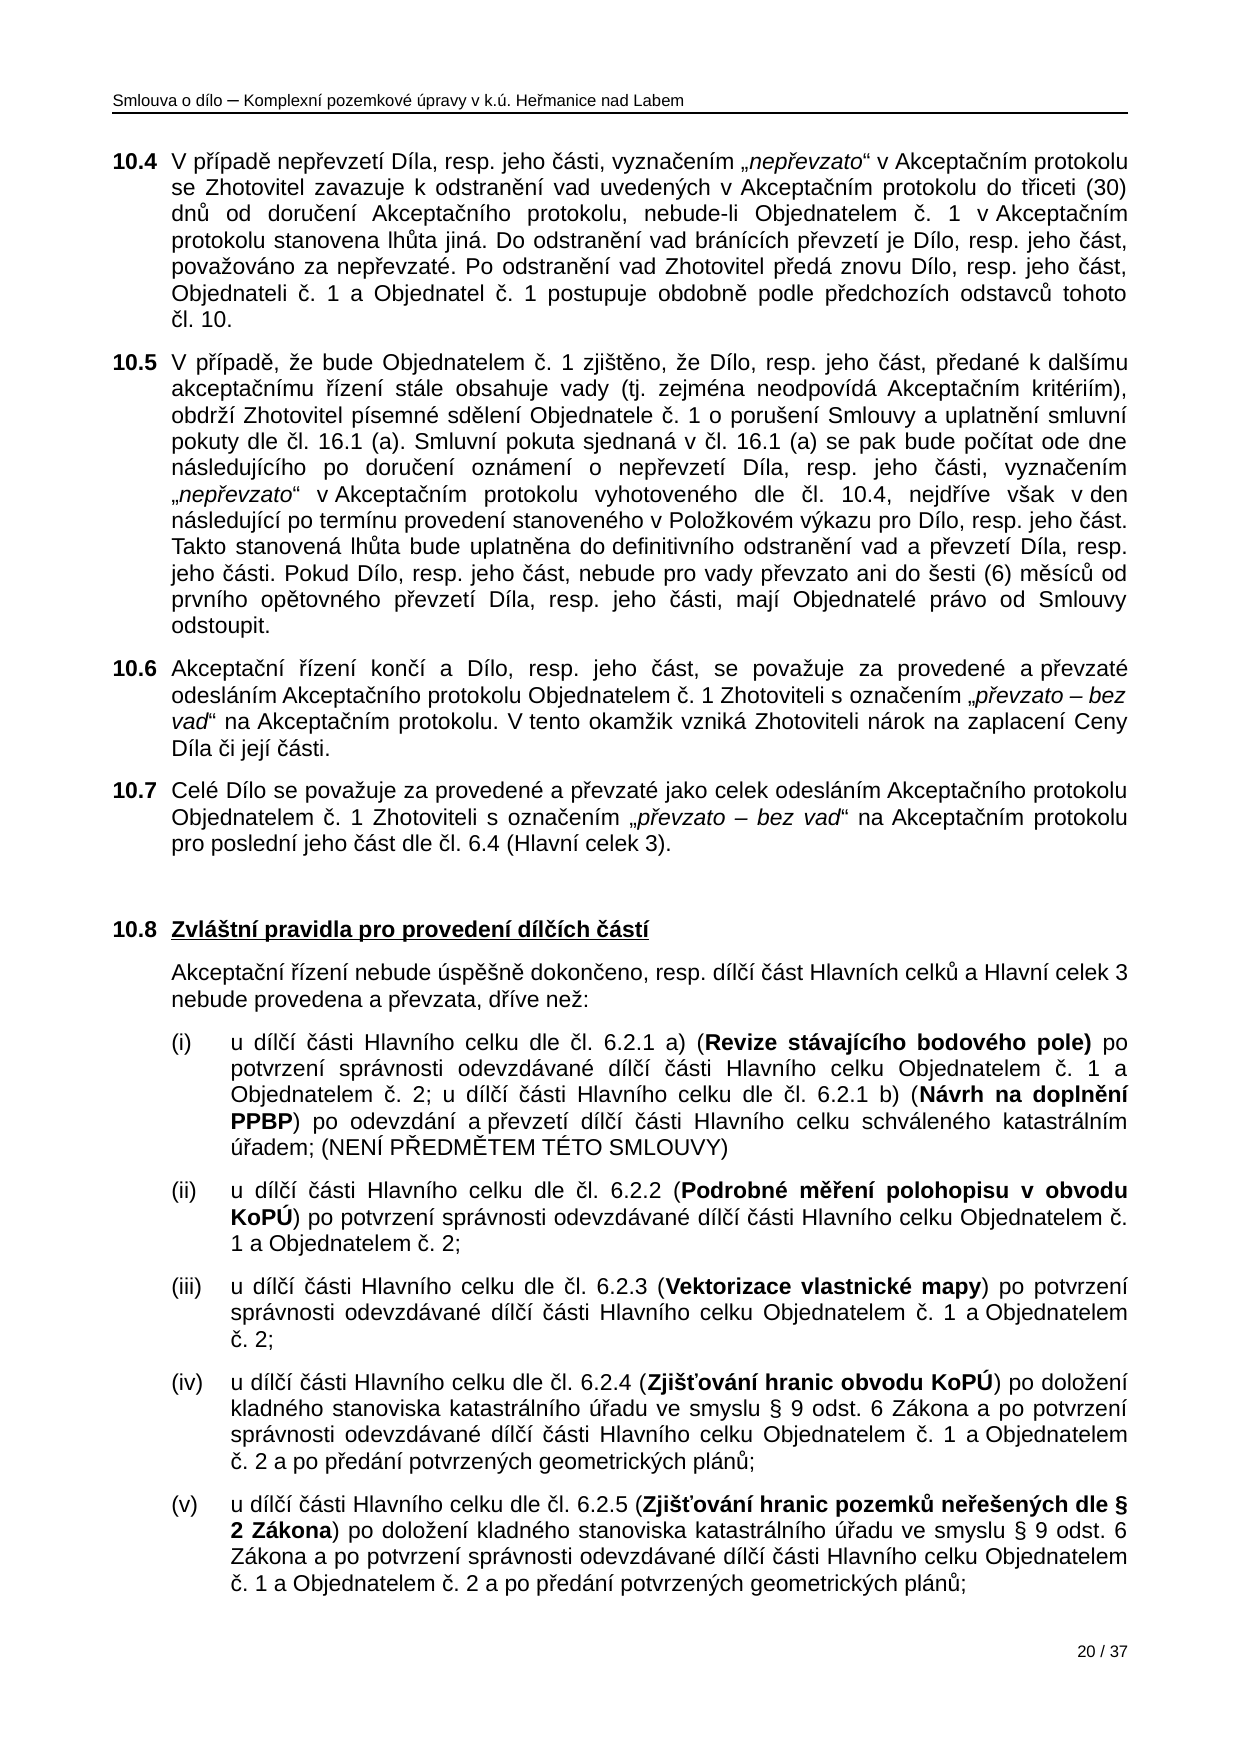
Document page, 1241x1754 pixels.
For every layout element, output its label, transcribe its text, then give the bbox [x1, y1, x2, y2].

text Zvláštní pravidla pro provedení dílčích částí [112, 916, 1128, 943]
list u dílčí části Hlavního celku dle čl. 6.2.1 a) (Revize stávajícího bodového pole) po potvrzení správnosti odevzdávané dílčí části Hlavního celku Objednatelem č. 1 a Objednatelem č. 2; u dílčí části Hlavního celku dle čl. 6.2.1 b) (Návrh na doplnění PPBP) po odevzdání a převzetí dílčí části Hlavního celku schváleného katastrálním úřadem; (NENÍ PŘEDMĚTEM TÉTO SMLOUVY) [171, 1029, 1128, 1160]
list u dílčí části Hlavního celku dle čl. 6.2.2 (Podrobné měření polohopisu v obvodu KoPÚ) po potvrzení správnosti odevzdávané dílčí části Hlavního celku Objednatelem č. 1 a Objednatelem č. 2; [171, 1177, 1128, 1256]
list u dílčí části Hlavního celku dle čl. 6.2.4 (Zjišťování hranic obvodu KoPÚ) po doložení kladného stanoviska katastrálního úřadu ve smyslu § 9 odst. 6 Zákona a po potvrzení správnosti odevzdávané dílčí části Hlavního celku Objednatelem č. 1 a Objednatelem č. 2 a po předání potvrzených geometrických plánů; [171, 1368, 1128, 1474]
text Akceptační řízení končí a Dílo, resp. jeho část, se považuje za provedené a převzaté odesláním Akceptačního protokolu Objednatelem č. 1 Zhotoviteli s označením „převzato – bez vad“ na Akceptačním protokolu. V tento okamžik vzniká Zhotoviteli nárok na zaplacení Ceny Díla či její části. [112, 655, 1128, 761]
text V případě nepřevzetí Díla, resp. jeho části, vyznačením „nepřevzato“ v Akceptačním protokolu se Zhotovitel zavazuje k odstranění vad uvedených v Akceptačním protokolu do třiceti (30) dnů od doručení Akceptačního protokolu, nebude-li Objednatelem č. 1 v Akceptačním protokolu stanovena lhůta jiná. Do odstranění vad bránících převzetí je Dílo, resp. jeho část, považováno za nepřevzaté. Po odstranění vad Zhotovitel předá znovu Dílo, resp. jeho část, Objednateli č. 1 a Objednatel č. 1 postupuje obdobně podle předchozích odstavců tohoto čl. 10. [112, 148, 1128, 332]
text Celé Dílo se považuje za provedené a převzaté jako celek odesláním Akceptačního protokolu Objednatelem č. 1 Zhotoviteli s označením „převzato – bez vad“ na Akceptačním protokolu pro poslední jeho část dle čl. 6.4 (Hlavní celek 3). [112, 777, 1128, 857]
list Akceptační řízení nebude úspěšně dokončeno, resp. dílčí část Hlavních celků a Hlavní celek 3 nebude provedena a převzata, dříve než: [171, 959, 1128, 1012]
text V případě, že bude Objednatelem č. 1 zjištěno, že Dílo, resp. jeho část, předané k dalšímu akceptačnímu řízení stále obsahuje vady (tj. zejména neodpovídá Akceptačním kritériím), obdrží Zhotovitel písemné sdělení Objednatele č. 1 o porušení Smlouvy a uplatnění smluvní pokuty dle čl. 16.1 (a). Smluvní pokuta sjednaná v čl. 16.1 (a) se pak bude počítat ode dne následujícího po doručení oznámení o nepřevzetí Díla, resp. jeho části, vyznačením „nepřevzato“ v Akceptačním protokolu vyhotoveného dle čl. 10.4, nejdříve však v den následující po termínu provedení stanoveného v Položkovém výkazu pro Dílo, resp. jeho část. Takto stanovená lhůta bude uplatněna do definitivního odstranění vad a převzetí Díla, resp. jeho části. Pokud Dílo, resp. jeho část, nebude pro vady převzato ani do šesti (6) měsíců od prvního opětovného převzetí Díla, resp. jeho části, mají Objednatelé právo od Smlouvy odstoupit. [112, 349, 1128, 639]
list u dílčí části Hlavního celku dle čl. 6.2.3 (Vektorizace vlastnické mapy) po potvrzení správnosti odevzdávané dílčí části Hlavního celku Objednatelem č. 1 a Objednatelem č. 2; [171, 1273, 1128, 1352]
list u dílčí části Hlavního celku dle čl. 6.2.5 (Zjišťování hranic pozemků neřešených dle § 2 Zákona) po doložení kladného stanoviska katastrálního úřadu ve smyslu § 9 odst. 6 Zákona a po potvrzení správnosti odevzdávané dílčí části Hlavního celku Objednatelem č. 1 a Objednatelem č. 2 a po předání potvrzených geometrických plánů; [171, 1491, 1128, 1596]
